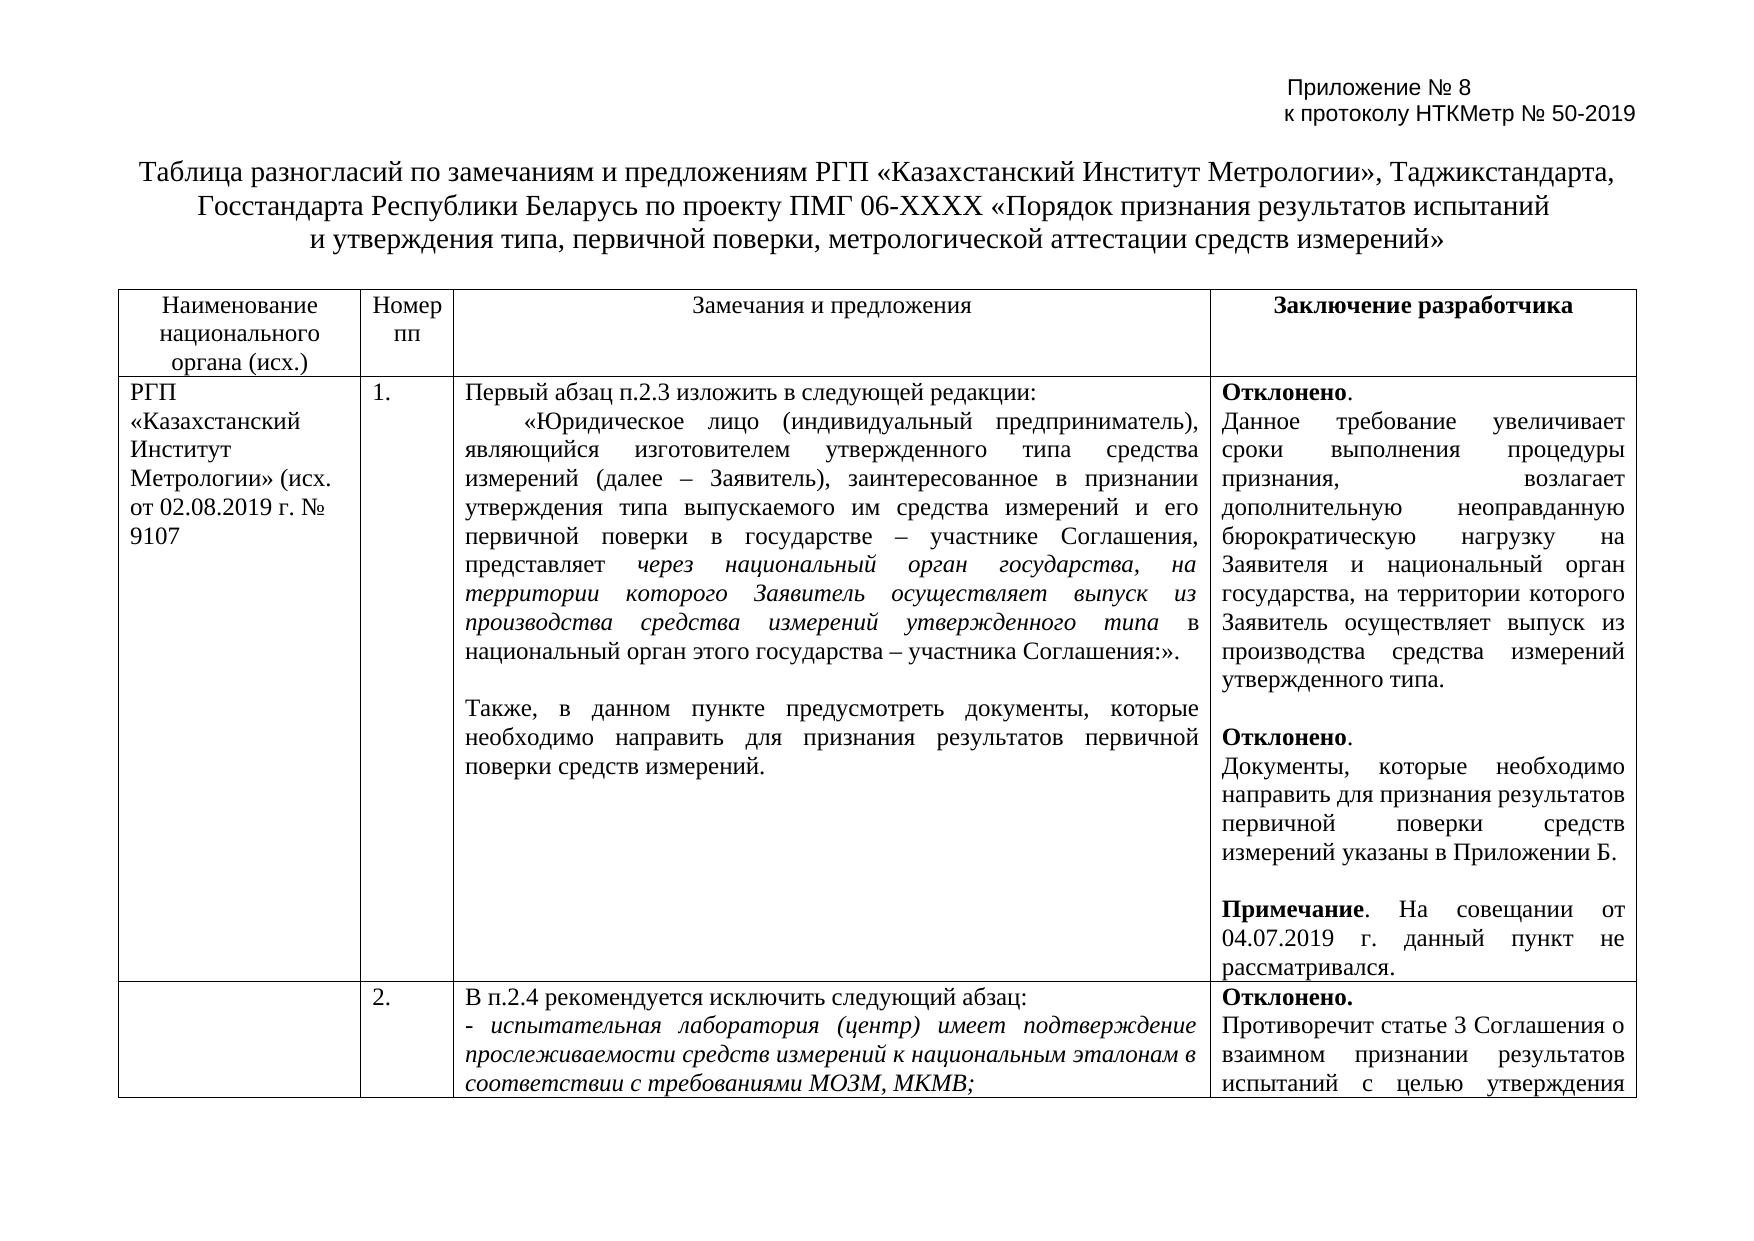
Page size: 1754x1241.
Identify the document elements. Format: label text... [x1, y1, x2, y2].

table_header Наименование национального органа (исх.) [119, 290, 360, 376]
table_header Замечания и предложения [454, 290, 1210, 376]
table_cell РГП «Казахстанский Институт Метрологии» (исх. от 02.08.2019 г. № 9107 [119, 377, 360, 981]
table_cell Отклонено. Данное требование увеличивает сроки выполнения процедуры признания, возлагает дополнительную неоправданную бюрократическую нагрузку на Заявителя и национальный орган государства, на территории которого Заявитель осуществляет выпуск из производства средства измерений утвержденного типа. Отклонено. Документы, которые необходимо направить для признания результатов первичной поверки средств измерений указаны в Приложении Б. Примечание. На совещании от 04.07.2019 г. данный пункт не рассматривался. [1211, 377, 1636, 981]
table_cell Первый абзац п.2.3 изложить в следующей редакции: «Юридическое лицо (индивидуальный предприниматель), являющийся изготовителем утвержденного типа средства измерений (далее – Заявитель), заинтересованное в признании утверждения типа выпускаемого им средства измерений и его первичной поверки в государстве – участнике Соглашения, представляет через национальный орган государства, на территории которого Заявитель осуществляет выпуск из производства средства измерений утвержденного типа в национальный орган этого государства – участника Соглашения:». Также, в данном пункте предусмотреть документы, которые необходимо направить для признания результатов первичной поверки средств измерений. [454, 377, 1210, 981]
text Таблица разногласий по замечаниям и предложениям РГП «Казахстанский Институт Метрологии», Таджикстандарта, Госстандарта Республики Беларусь по проекту ПМГ 06-ХХХХ «Порядок признания результатов испытаний и утверждения типа, первичной поверки, метрологической аттестации средств измерений» [118, 154, 1636, 255]
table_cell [454, 982, 1210, 1097]
table_header Заключение разработчика [1211, 290, 1636, 376]
table_header Номер пп [361, 290, 453, 376]
table_cell 1. [361, 377, 453, 981]
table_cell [1211, 982, 1636, 1097]
table_cell [119, 982, 360, 1097]
table_cell 2. [361, 982, 453, 1097]
